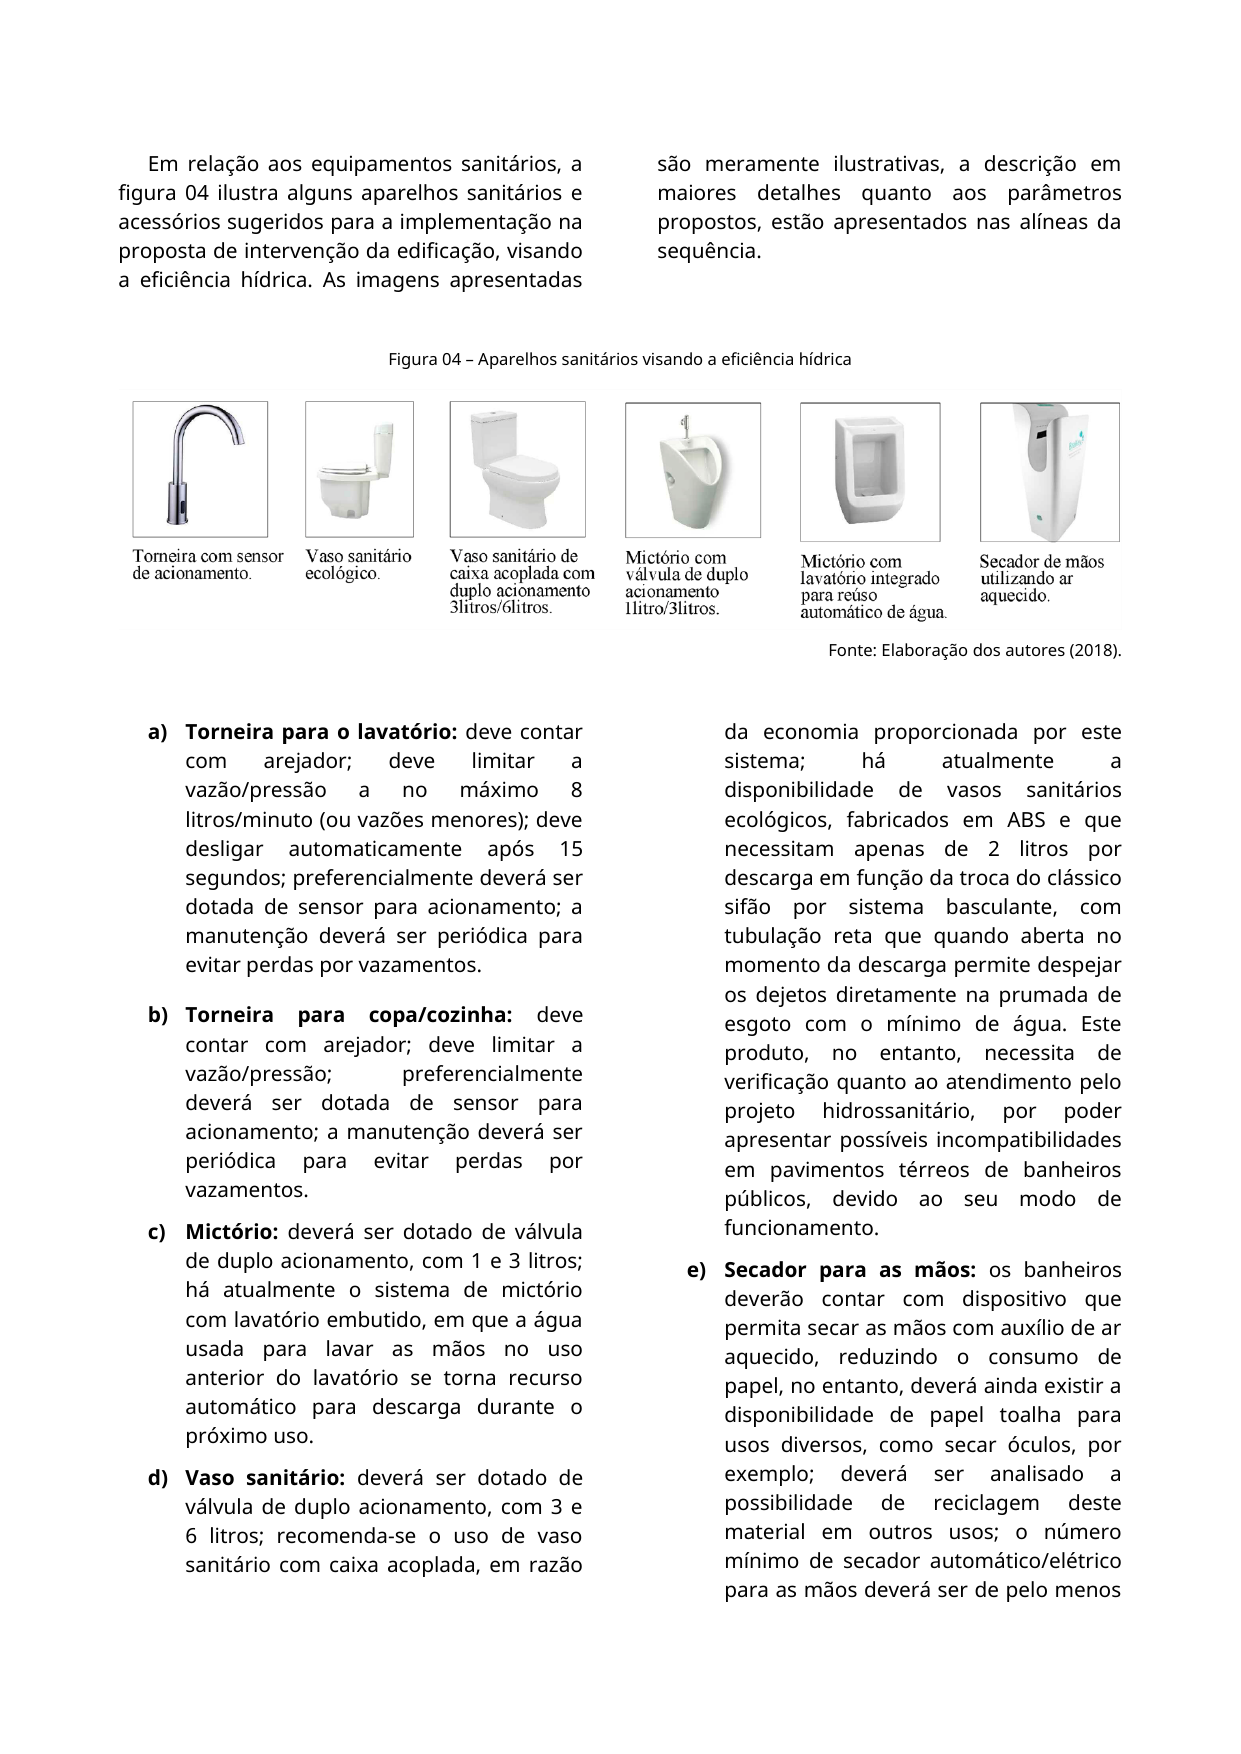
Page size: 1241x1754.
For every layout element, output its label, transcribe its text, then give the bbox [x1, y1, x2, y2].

text Em relação aos equipamentos sanitários, a figura 04 ilustra alguns aparelhos sanitários e acessórios sugeridos para a implementação na proposta de intervenção da edificação, visando a eficiência hídrica. As imagens apresentadas são meramente ilustrativas, a descrição em maiores detalhes quanto aos parâmetros propostos, estão apresentados nas alíneas da sequência. [657, 148, 1122, 264]
text Em relação aos equipamentos sanitários, a figura 04 ilustra alguns aparelhos sanitários e acessórios sugeridos para a implementação na proposta de intervenção da edificação, visando a eficiência hídrica. As imagens apresentadas são meramente ilustrativas, a descrição em maiores detalhes quanto aos parâmetros propostos, estão apresentados nas alíneas da sequência. [118, 148, 583, 293]
list Vaso sanitário: deverá ser dotado de válvula de duplo acionamento, com 3 e 6 litros; recomenda-se o uso de vaso sanitário com caixa acoplada, em razão da economia proporcionada por este sistema; há atualmente a disponibilidade de vasos sanitários ecológicos, fabricados em ABS e que necessitam apenas de 2 litros por descarga em função da troca do clássico sifão por sistema basculante, com tubulação reta que quando aberta no momento da descarga permite despejar os dejetos diretamente na prumada de esgoto com o mínimo de água. Este produto, no entanto, necessita de verificação quanto ao atendimento pelo projeto hidrossanitário, por poder apresentar possíveis incompatibilidades em pavimentos térreos de banheiros públicos, devido ao seu modo de funcionamento. [148, 1462, 583, 1579]
text Figura 04 – Aparelhos sanitários visando a eficiência hídrica [118, 348, 1122, 370]
picture [118, 389, 1122, 630]
list Torneira para o lavatório: deve contar com arejador; deve limitar a vazão/pressão a no máximo 8 litros/minuto (ou vazões menores); deve desligar automaticamente após 15 segundos; preferencialmente deverá ser dotada de sensor para acionamento; a manutenção deverá ser periódica para evitar perdas por vazamentos. [148, 716, 583, 979]
list Mictório: deverá ser dotado de válvula de duplo acionamento, com 1 e 3 litros; há atualmente o sistema de mictório com lavatório embutido, em que a água usada para lavar as mãos no uso anterior do lavatório se torna recurso automático para descarga durante o próximo uso. [148, 1216, 583, 1449]
text Fonte: Elaboração dos autores (2018). [118, 633, 1122, 662]
list Vaso sanitário: deverá ser dotado de válvula de duplo acionamento, com 3 e 6 litros; recomenda-se o uso de vaso sanitário com caixa acoplada, em razão da economia proporcionada por este sistema; há atualmente a disponibilidade de vasos sanitários ecológicos, fabricados em ABS e que necessitam apenas de 2 litros por descarga em função da troca do clássico sifão por sistema basculante, com tubulação reta que quando aberta no momento da descarga permite despejar os dejetos diretamente na prumada de esgoto com o mínimo de água. Este produto, no entanto, necessita de verificação quanto ao atendimento pelo projeto hidrossanitário, por poder apresentar possíveis incompatibilidades em pavimentos térreos de banheiros públicos, devido ao seu modo de funcionamento. [687, 716, 1122, 1241]
list Torneira para copa/cozinha: deve contar com arejador; deve limitar a vazão/pressão; preferencialmente deverá ser dotada de sensor para acionamento; a manutenção deverá ser periódica para evitar perdas por vazamentos. [148, 999, 583, 1204]
